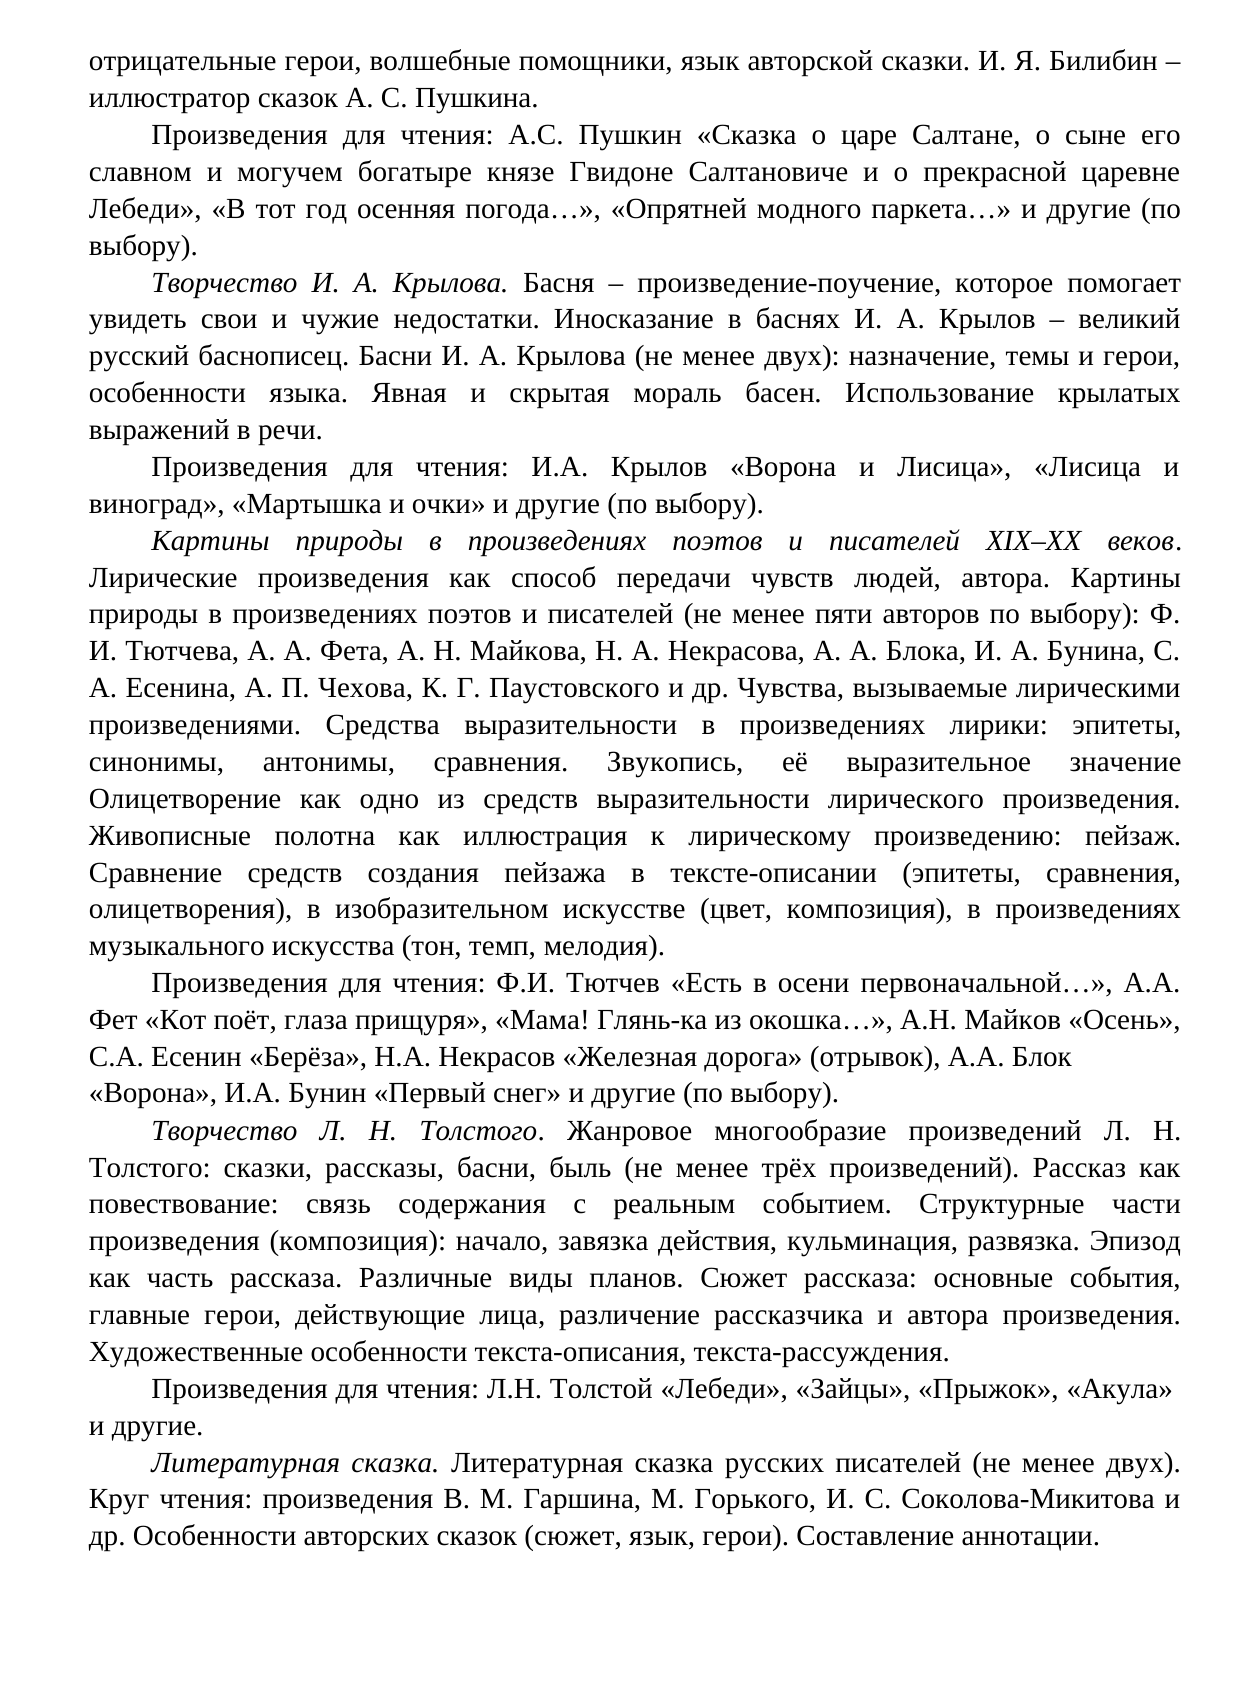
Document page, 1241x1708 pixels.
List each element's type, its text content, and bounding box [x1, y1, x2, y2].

text Картины природы в произведениях поэтов и писателей ХIХ–ХХ веков. Лирические произведения как способ передачи чувств людей, автора. Картины природы в произведениях поэтов и писателей (не менее пяти авторов по выбору): Ф. И. Тютчева, А. А. Фета, А. Н. Майкова, Н. А. Некрасова, А. А. Блока, И. А. Бунина, С. А. Есенина, А. П. Чехова, К. Г. Паустовского и др. Чувства, вызываемые лирическими произведениями. Средства выразительности в произведениях лирики: эпитеты, синонимы, антонимы, сравнения. Звукопись, её выразительное значение Олицетворение как одно из средств выразительности лирического произведения. Живописные полотна как иллюстрация к лирическому произведению: пейзаж. Сравнение средств создания пейзажа в тексте-описании (эпитеты, сравнения, олицетворения), в изобразительном искусстве (цвет, композиция), в произведениях музыкального искусства (тон, темп, мелодия). [89, 523, 1182, 962]
text Произведения для чтения: Ф.И. Тютчев «Есть в осени первоначальной…», А.А. Фет «Кот поёт, глаза прищуря», «Мама! Глянь-ка из окошка…», А.Н. Майков «Осень», С.А. Есенин «Берёза», Н.А. Некрасов «Железная дорога» (отрывок), А.А. Блок [89, 965, 1182, 1073]
text Литературная сказка. Литературная сказка русских писателей (не менее двух). Круг чтения: произведения В. М. Гаршина, М. Горького, И. С. Соколова-Микитова и др. Особенности авторских сказок (сюжет, язык, герои). Составление аннотации. [89, 1445, 1182, 1552]
text Произведения для чтения: А.С. Пушкин «Сказка о царе Салтане, о сыне его славном и могучем богатыре князе Гвидоне Салтановиче и о прекрасной царевне Лебеди», «В тот год осенняя погода…», «Опрятней модного паркета…» и другие (по выбору). [89, 117, 1182, 261]
text «Ворона», И.А. Бунин «Первый снег» и другие (по выбору). [89, 1076, 1223, 1109]
text отрицательные герои, волшебные помощники, язык авторской сказки. И. Я. Билибин – иллюстратор сказок А. С. Пушкина. [89, 43, 1182, 114]
text Творчество И. А. Крылова. Басня – произведение-поучение, которое помогает увидеть свои и чужие недостатки. Иносказание в баснях И. А. Крылов – великий русский баснописец. Басни И. А. Крылова (не менее двух): назначение, темы и герои, особенности языка. Явная и скрытая мораль басен. Использование крылатых выражений в речи. [89, 265, 1182, 446]
text Творчество Л. Н. Толстого. Жанровое многообразие произведений Л. Н. Толстого: сказки, рассказы, басни, быль (не менее трёх произведений). Рассказ как повествование: связь содержания с реальным событием. Структурные части произведения (композиция): начало, завязка действия, кульминация, развязка. Эпизод как часть рассказа. Различные виды планов. Сюжет рассказа: основные события, главные герои, действующие лица, различение рассказчика и автора произведения. Художественные особенности текста-описания, текста-рассуждения. [89, 1113, 1182, 1368]
text Произведения для чтения: Л.Н. Толстой «Лебеди», «Зайцы», «Прыжок», «Акула» и другие. [89, 1371, 1174, 1441]
text Произведения для чтения: И.А. Крылов «Ворона и Лисица», «Лисица и виноград», «Мартышка и очки» и другие (по выбору). [89, 449, 1181, 519]
